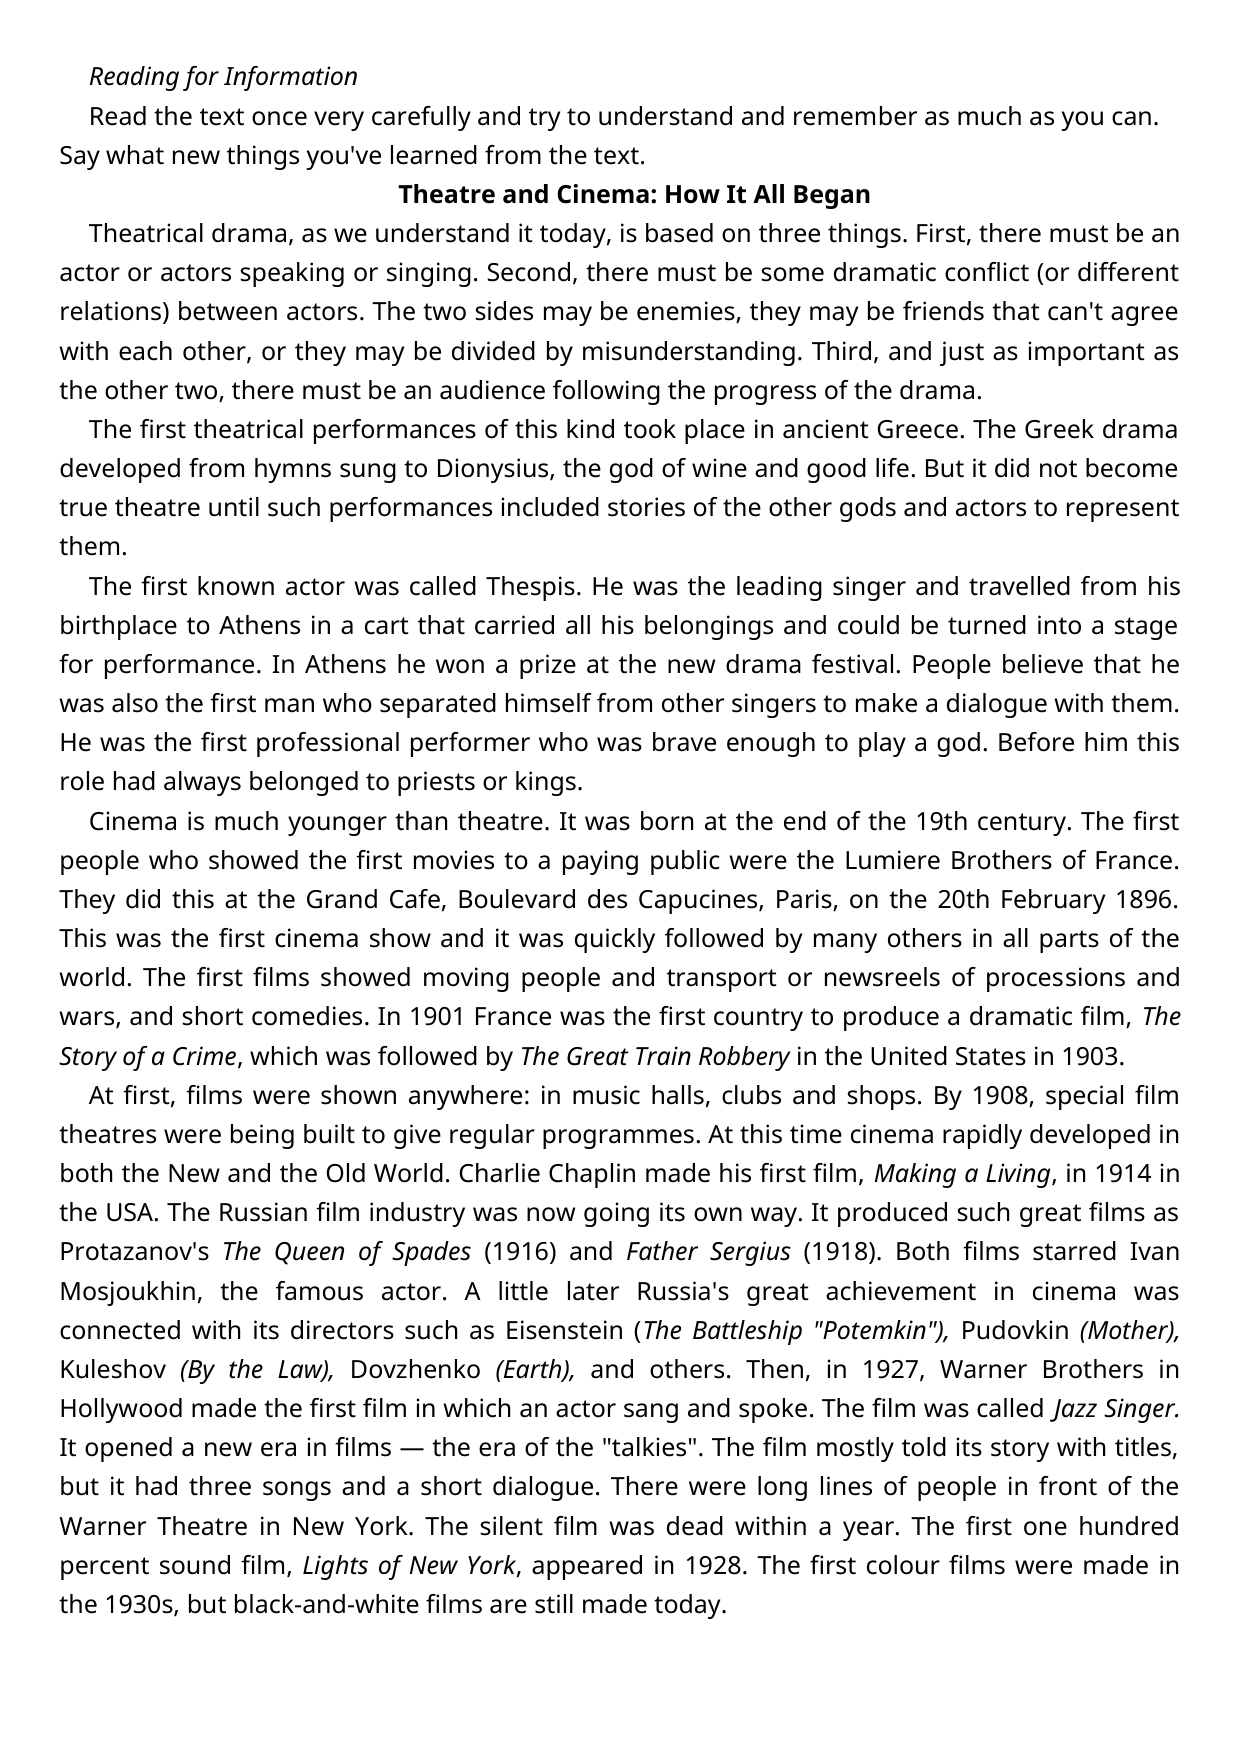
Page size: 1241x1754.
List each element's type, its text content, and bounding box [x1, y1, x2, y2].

text Reading for Information [59, 59, 1181, 93]
text At first, films were shown anywhere: in music halls, clubs and shops. By 1908, special film theatres were being built to give regular programmes. At this time cinema rapidly developed in both the New and the Old World. Charlie Chaplin made his first film, Making a Living, in 1914 in the USA. The Russian film industry was now going its own way. It produced such great films as Protazanov's The Queen of Spades (1916) and Father Sergius (1918). Both films starred Ivan Mosjoukhin, the famous actor. A little later Russia's great achievement in cinema was connected with its directors such as Eisenstein (The Battleship "Potemkin"), Pudovkin (Mother), Kuleshov (By the Law), Dovzhenko (Earth), and others. Then, in 1927, Warner Brothers in Hollywood made the first film in which an actor sang and spoke. The film was called Jazz Singer. It opened a new era in films — the era of the "talkies". The film mostly told its story with titles, but it had three songs and a short dialogue. There were long lines of people in front of the Warner Theatre in New York. The silent film was dead within a year. The first one hundred percent sound film, Lights of New York, appeared in 1928. The first colour films were made in the 1930s, but black-and-white films are still made today. [59, 1077, 1181, 1621]
text Theatrical drama, as we understand it today, is based on three things. First, there must be an actor or actors speaking or singing. Second, there must be some dramatic conflict (or different relations) between actors. The two sides may be enemies, they may be friends that can't agree with each other, or they may be divided by misunderstanding. Third, and just as important as the other two, there must be an audience following the progress of the drama. [59, 216, 1181, 406]
text The first theatrical performances of this kind took place in ancient Greece. The Greek drama developed from hymns sung to Dionysius, the god of wine and good life. But it did not become true theatre until such performances included stories of the other gods and actors to represent them. [59, 412, 1181, 563]
text Theatre and Cinema: How It All Began [59, 177, 1181, 211]
text Cinema is much younger than theatre. It was born at the end of the 19th century. The first people who showed the first movies to a paying public were the Lumiere Brothers of France. They did this at the Grand Cafe, Boulevard des Capucines, Paris, on the 20th February 1896. This was the first cinema show and it was quickly followed by many others in all parts of the world. The first films showed moving people and transport or newsreels of processions and wars, and short comedies. In 1901 France was the first country to produce a dramatic film, The Story of a Crime, which was followed by The Great Train Robbery in the United States in 1903. [59, 803, 1181, 1072]
text The first known actor was called Thespis. He was the leading singer and travelled from his birthplace to Athens in a cart that carried all his belongings and could be turned into a stage for performance. In Athens he won a prize at the new drama festival. People believe that he was also the first man who separated himself from other singers to make a dialogue with them. He was the first professional performer who was brave enough to play a god. Before him this role had always belonged to priests or kings. [59, 568, 1181, 798]
text Read the text once very carefully and try to understand and remember as much as you can. Say what new things you've learned from the text. [59, 98, 1181, 171]
